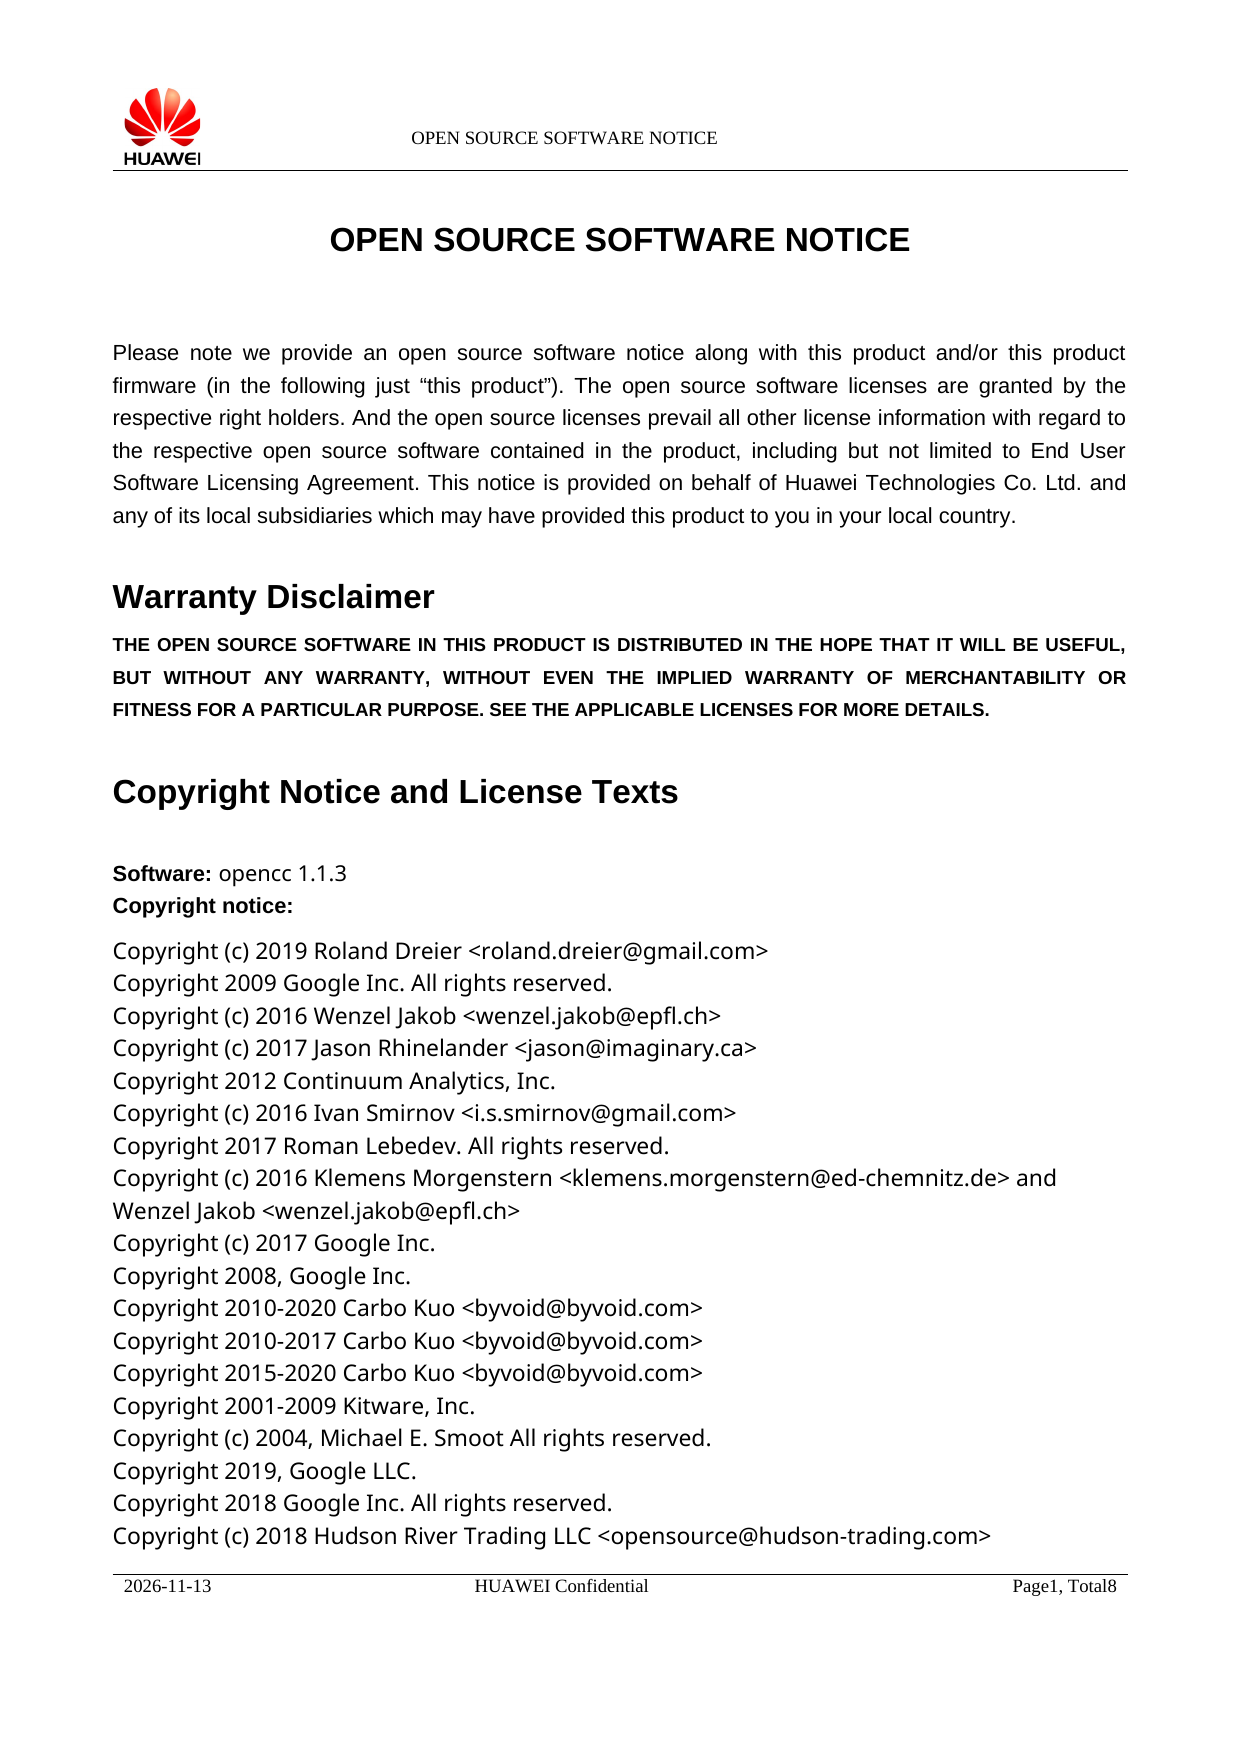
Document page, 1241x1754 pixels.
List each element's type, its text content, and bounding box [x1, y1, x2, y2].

text Warranty Disclaimer [112, 564, 1128, 629]
picture [124, 88, 201, 165]
text OPEN SOURCE SOFTWARE NOTICE [112, 206, 1128, 271]
text The open source software in this product is distributed in the hope that it will be useful, but WITHOUT ANY WARRANTY, without even the implied warranty of MERCHANTABILITY or FITNESS FOR A PARTICULAR PURPOSE. See the applicable licenses for more details. [112, 629, 1128, 726]
text Copyright Notice and License Texts [112, 759, 1128, 824]
text Copyright notice: [112, 889, 1128, 921]
text Please note we provide an open source software notice along with this product and/or this product firmware (in the following just “this product”). The open source software licenses are granted by the respective right holders. And the open source licenses prevail all other license information with regard to the respective open source software contained in the product, including but not limited to End User Software Licensing Agreement. This notice is provided on behalf of Huawei Technologies Co. Ltd. and any of its local subsidiaries which may have provided this product to you in your local country. [112, 336, 1128, 531]
title Software: opencc 1.1.3 [112, 856, 1128, 889]
